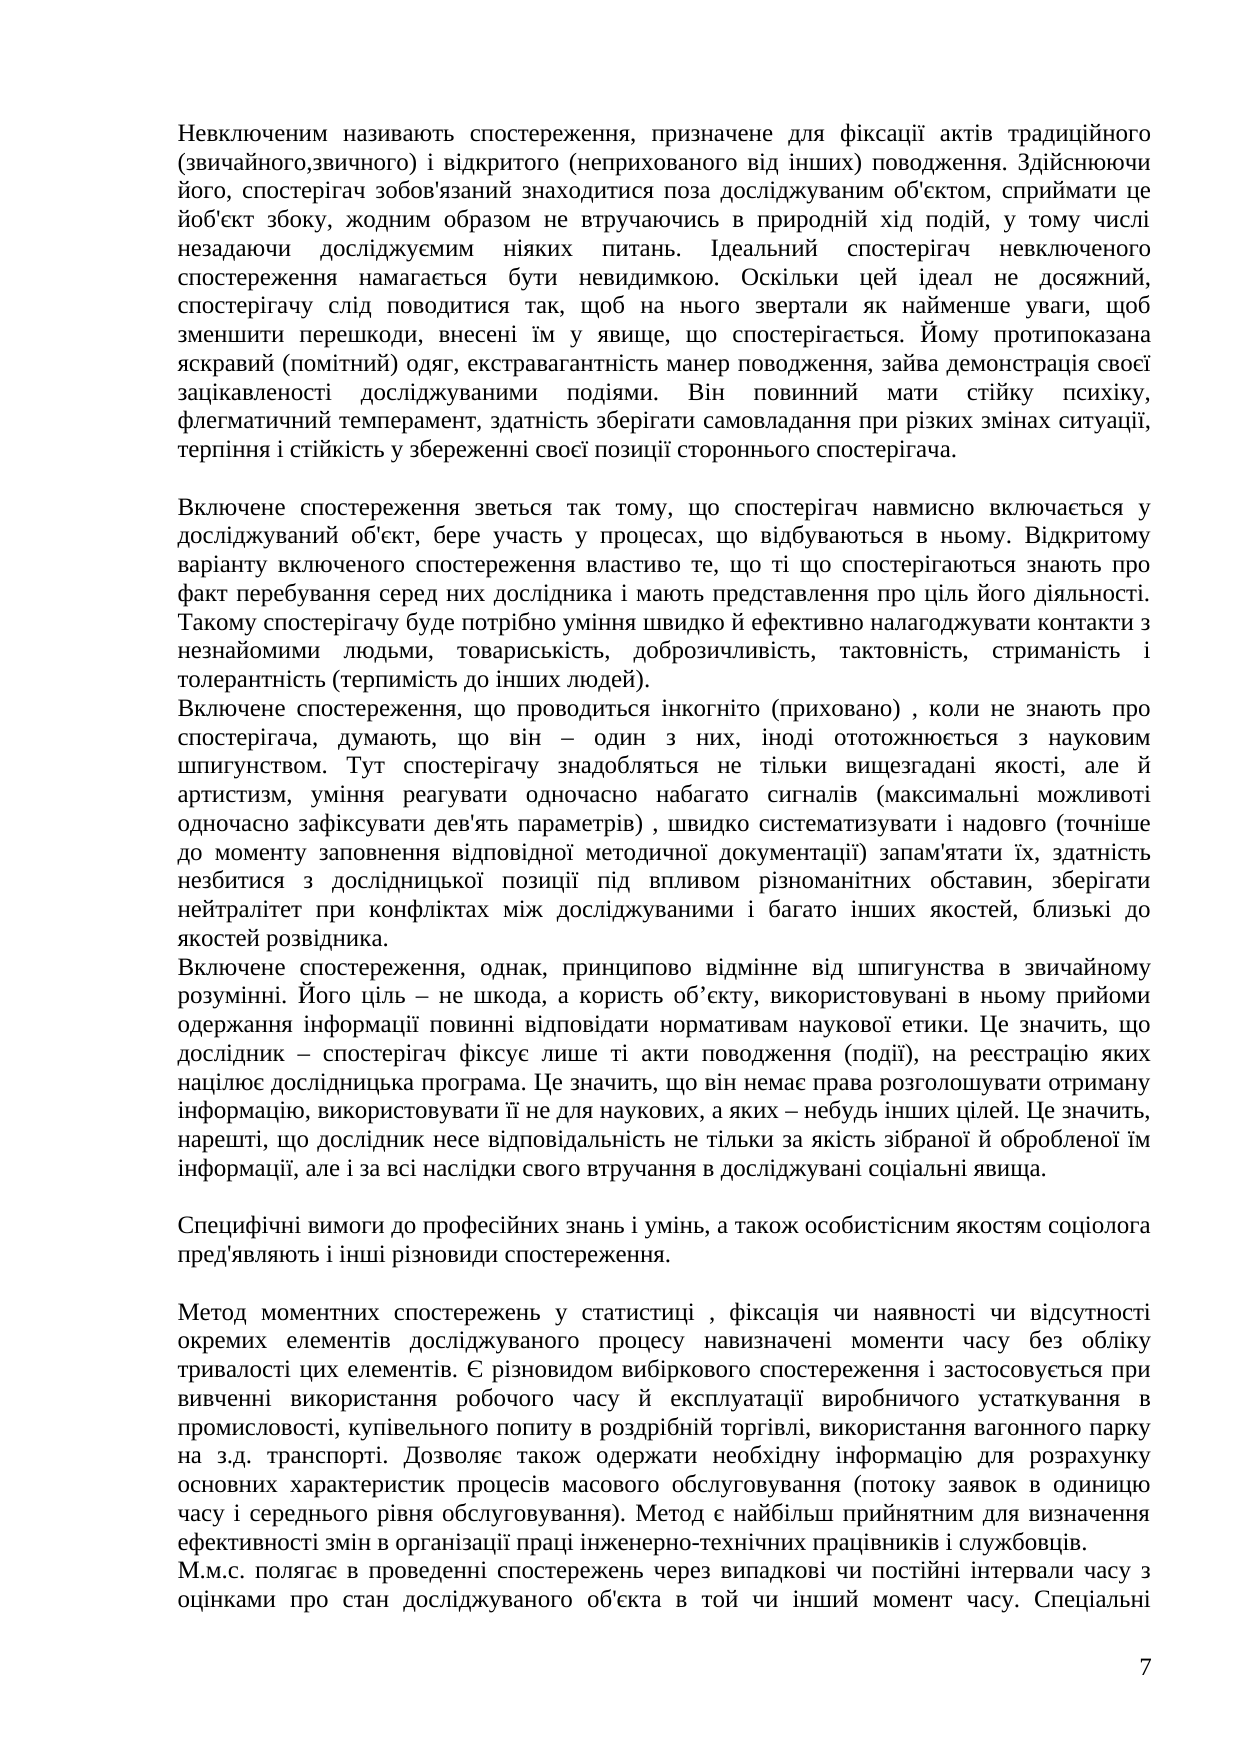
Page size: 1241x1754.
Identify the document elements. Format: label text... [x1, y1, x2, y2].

text Специфічні вимоги до професійних знань і умінь, а також особистісним якостям соціолога пред'являють і інші різновиди спостереження. [177, 1211, 1152, 1268]
text Невключеним називають спостереження, призначене для фіксації актів традиційного (звичайного,звичного) і відкритого (неприхованого від інших) поводження. Здійснюючи його, спостерігач зобов'язаний знаходитися поза досліджуваним об'єктом, сприймати це йоб'єкт збоку, жодним образом не втручаючись в природній хід подій, у тому числі незадаючи досліджуємим ніяких питань. Ідеальний спостерігач невключеного спостереження намагається бути невидимкою. Оскільки цей ідеал не досяжний, спостерігачу слід поводитися так, щоб на нього звертали як найменше уваги, щоб зменшити перешкоди, внесені їм у явище, що спостерігається. Йому протипоказана яскравий (помітний) одяг, екстравагантність манер поводження, зайва демонстрація своєї зацікавленості досліджуваними подіями. Він повинний мати стійку психіку, флегматичний темперамент, здатність зберігати самовладання при різких змінах ситуації, терпіння і стійкість у збереженні своєї позиції стороннього спостерігача. [177, 118, 1152, 463]
text Метод моментних спостережень у статистиці , фіксація чи наявності чи відсутності окремих елементів досліджуваного процесу навизначені моменти часу без обліку тривалості цих елементів. Є різновидом вибіркового спостереження і застосовується при вивченні використання робочого часу й експлуатації виробничого устаткування в промисловості, купівельного попиту в роздрібній торгівлі, використання вагонного парку на з.д. транспорті. Дозволяє також одержати необхідну інформацію для розрахунку основних характеристик процесів масового обслуговування (потоку заявок в одиницю часу і середнього рівня обслуговування). Метод є найбільш прийнятним для визначення ефективності змін в організації праці інженерно-технічних працівників і службовців. [177, 1297, 1152, 1556]
text Включене спостереження, однак, принципово відмінне від шпигунства в звичайному розумінні. Його ціль – не шкода, а користь об’єкту, використовувані в ньому прийоми одержання інформації повинні відповідати нормативам наукової етики. Це значить, що дослідник – спостерігач фіксує лише ті акти поводження (події), на реєстрацію яких націлює дослідницька програма. Це значить, що він немає права розголошувати отриману інформацію, використовувати її не для наукових, а яких – небудь інших цілей. Це значить, нарешті, що дослідник несе відповідальність не тільки за якість зібраної й обробленої їм інформації, але і за всі наслідки свого втручання в досліджувані соціальні явища. [177, 952, 1152, 1182]
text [177, 1556, 1152, 1613]
text Включене спостереження, що проводиться інкогніто (приховано) , коли не знають про спостерігача, думають, що він – один з них, іноді ототожнюється з науковим шпигунством. Тут спостерігачу знадобляться не тільки вищезгадані якості, але й артистизм, уміння реагувати одночасно набагато сигналів (максимальні можливоті одночасно зафіксувати дев'ять параметрів) , швидко систематизувати і надовго (точніше до моменту заповнення відповідної методичної документації) запам'ятати їх, здатність незбитися з дослідницької позиції під впливом різноманітних обставин, зберігати нейтралітет при конфліктах між досліджуваними і багато інших якостей, близькі до якостей розвідника. [177, 693, 1152, 952]
text Включене спостереження зветься так тому, що спостерігач навмисно включається у досліджуваний об'єкт, бере участь у процесах, що відбуваються в ньому. Відкритому варіанту включеного спостереження властиво те, що ті що спостерігаються знають про факт перебування серед них дослідника і мають представлення про ціль його діяльності. Такому спостерігачу буде потрібно уміння швидко й ефективно налагоджувати контакти з незнайомими людьми, товариськість, доброзичливість, тактовність, стриманість і толерантність (терпимість до інших людей). [177, 492, 1152, 693]
